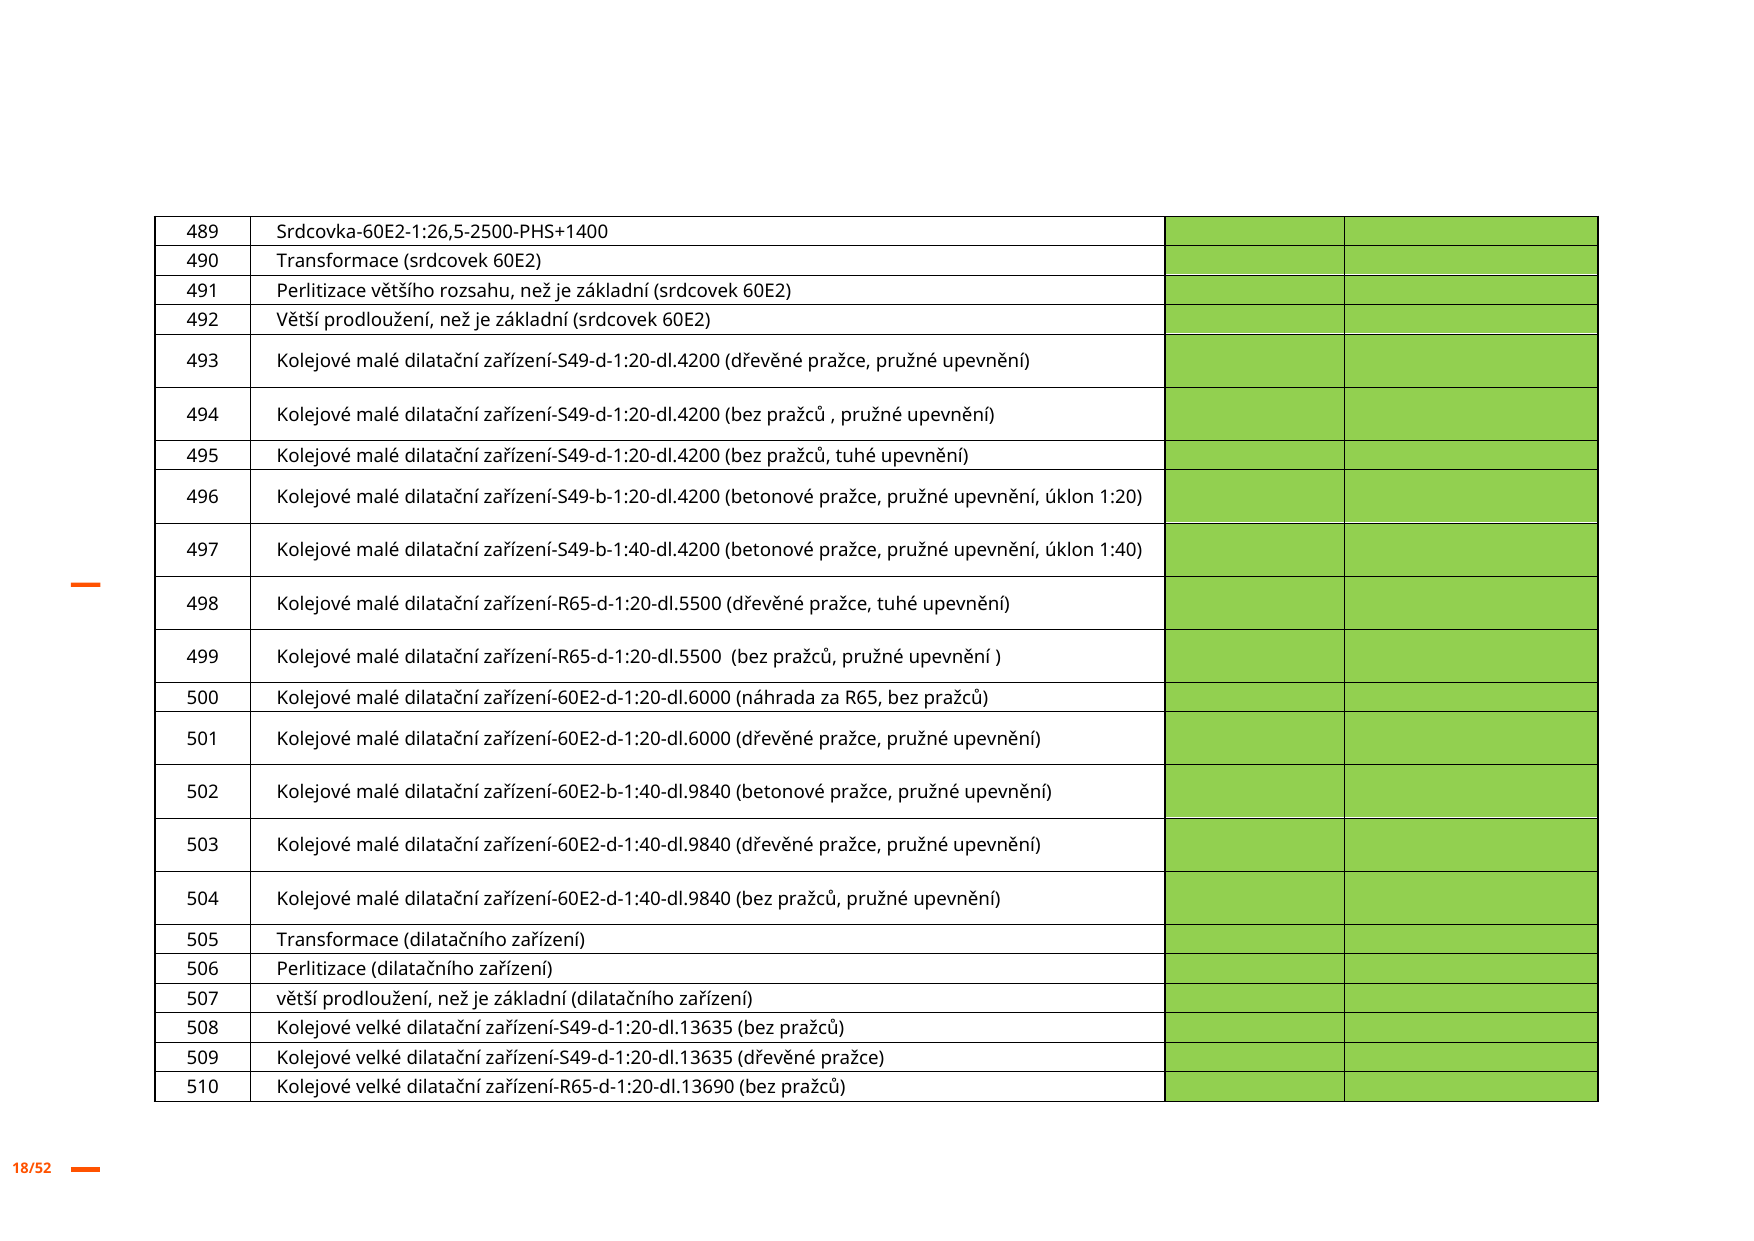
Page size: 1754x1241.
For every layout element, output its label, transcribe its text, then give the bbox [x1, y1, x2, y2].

table_cell 493 [156, 335, 250, 387]
table_cell Větší prodloužení, než je základní (srdcovek 60E2) [251, 305, 1164, 333]
table_cell Kolejové malé dilatační zařízení-60E2-d-1:20-dl.6000 (náhrada za R65, bez pražců) [251, 683, 1164, 711]
table_cell 502 [156, 765, 250, 817]
table_cell Transformace (srdcovek 60E2) [251, 246, 1164, 274]
table_cell [1166, 217, 1344, 245]
table_cell Kolejové velké dilatační zařízení-S49-d-1:20-dl.13635 (dřevěné pražce) [251, 1043, 1164, 1071]
table_cell [1345, 335, 1597, 387]
table_cell 498 [156, 577, 250, 629]
table_cell Kolejové malé dilatační zařízení-S49-b-1:20-dl.4200 (betonové pražce, pružné upevnění, úklon 1:20) [251, 470, 1164, 522]
table_cell větší prodloužení, než je základní (dilatačního zařízení) [251, 984, 1164, 1012]
table_cell [1345, 470, 1597, 522]
table_cell [1166, 335, 1344, 387]
table_cell [1345, 246, 1597, 274]
table_cell [1166, 577, 1344, 629]
table_cell [1345, 872, 1597, 924]
table_cell Perlitizace většího rozsahu, než je základní (srdcovek 60E2) [251, 276, 1164, 304]
table_cell Kolejové malé dilatační zařízení-60E2-d-1:40-dl.9840 (bez pražců, pružné upevnění) [251, 872, 1164, 924]
table_cell [1166, 470, 1344, 522]
table_cell 509 [156, 1043, 250, 1071]
table_cell [1166, 630, 1344, 682]
table_cell Kolejové malé dilatační zařízení-S49-d-1:20-dl.4200 (bez pražců , pružné upevnění) [251, 388, 1164, 440]
table_cell 489 [156, 217, 250, 245]
table_cell 505 [156, 925, 250, 953]
table_cell [1345, 217, 1597, 245]
table_cell [1166, 276, 1344, 304]
table_cell [1345, 984, 1597, 1012]
table_cell [1166, 524, 1344, 576]
table_cell 495 [156, 441, 250, 469]
table_cell [1345, 276, 1597, 304]
table_cell Kolejové malé dilatační zařízení-R65-d-1:20-dl.5500 (dřevěné pražce, tuhé upevnění) [251, 577, 1164, 629]
table_cell [1345, 524, 1597, 576]
table_cell 501 [156, 712, 250, 764]
table_cell 510 [156, 1072, 250, 1101]
table_cell [1166, 1043, 1344, 1071]
table_cell [1345, 630, 1597, 682]
table_cell 499 [156, 630, 250, 682]
table_cell Kolejové malé dilatační zařízení-60E2-d-1:40-dl.9840 (dřevěné pražce, pružné upevnění) [251, 819, 1164, 871]
table_cell 507 [156, 984, 250, 1012]
table_cell 490 [156, 246, 250, 274]
table_cell [1166, 872, 1344, 924]
table_cell 497 [156, 524, 250, 576]
table_cell 504 [156, 872, 250, 924]
table_cell [1166, 388, 1344, 440]
table_cell [1166, 683, 1344, 711]
table_cell [1166, 765, 1344, 817]
table_cell 508 [156, 1013, 250, 1042]
table_cell [1345, 765, 1597, 817]
table_cell [1166, 925, 1344, 953]
table_cell 503 [156, 819, 250, 871]
table_cell [1166, 954, 1344, 983]
table_cell Transformace (dilatačního zařízení) [251, 925, 1164, 953]
table_cell 494 [156, 388, 250, 440]
table_cell 492 [156, 305, 250, 333]
table_cell [1345, 1043, 1597, 1071]
table_cell [1345, 683, 1597, 711]
table_cell [1345, 954, 1597, 983]
table_cell [1345, 925, 1597, 953]
table_cell [1166, 984, 1344, 1012]
table_cell [1345, 388, 1597, 440]
table_cell [1345, 1013, 1597, 1042]
table_cell [1345, 577, 1597, 629]
table_cell [1345, 1072, 1597, 1101]
table_cell [1166, 712, 1344, 764]
table_cell [1345, 441, 1597, 469]
table_cell 491 [156, 276, 250, 304]
table_cell [1166, 246, 1344, 274]
table_cell [1166, 1013, 1344, 1042]
table_cell Kolejové malé dilatační zařízení-60E2-d-1:20-dl.6000 (dřevěné pražce, pružné upevnění) [251, 712, 1164, 764]
table_cell Kolejové malé dilatační zařízení-R65-d-1:20-dl.5500 (bez pražců, pružné upevnění ) [251, 630, 1164, 682]
table_cell Kolejové malé dilatační zařízení-S49-b-1:40-dl.4200 (betonové pražce, pružné upevnění, úklon 1:40) [251, 524, 1164, 576]
table_cell [1345, 305, 1597, 333]
table_cell [1345, 712, 1597, 764]
table_cell Kolejové velké dilatační zařízení-R65-d-1:20-dl.13690 (bez pražců) [251, 1072, 1164, 1101]
table_cell Kolejové malé dilatační zařízení-60E2-b-1:40-dl.9840 (betonové pražce, pružné upevnění) [251, 765, 1164, 817]
table_cell 500 [156, 683, 250, 711]
table_cell [1166, 819, 1344, 871]
table_cell Kolejové malé dilatační zařízení-S49-d-1:20-dl.4200 (bez pražců, tuhé upevnění) [251, 441, 1164, 469]
table_cell Kolejové malé dilatační zařízení-S49-d-1:20-dl.4200 (dřevěné pražce, pružné upevnění) [251, 335, 1164, 387]
table_cell [1345, 819, 1597, 871]
table_cell Kolejové velké dilatační zařízení-S49-d-1:20-dl.13635 (bez pražců) [251, 1013, 1164, 1042]
table_cell [1166, 1072, 1344, 1101]
table_cell Srdcovka-60E2-1:26,5-2500-PHS+1400 [251, 217, 1164, 245]
table_cell [1166, 305, 1344, 333]
table_cell 506 [156, 954, 250, 983]
table_cell [1166, 441, 1344, 469]
table_cell Perlitizace (dilatačního zařízení) [251, 954, 1164, 983]
table_cell 496 [156, 470, 250, 522]
